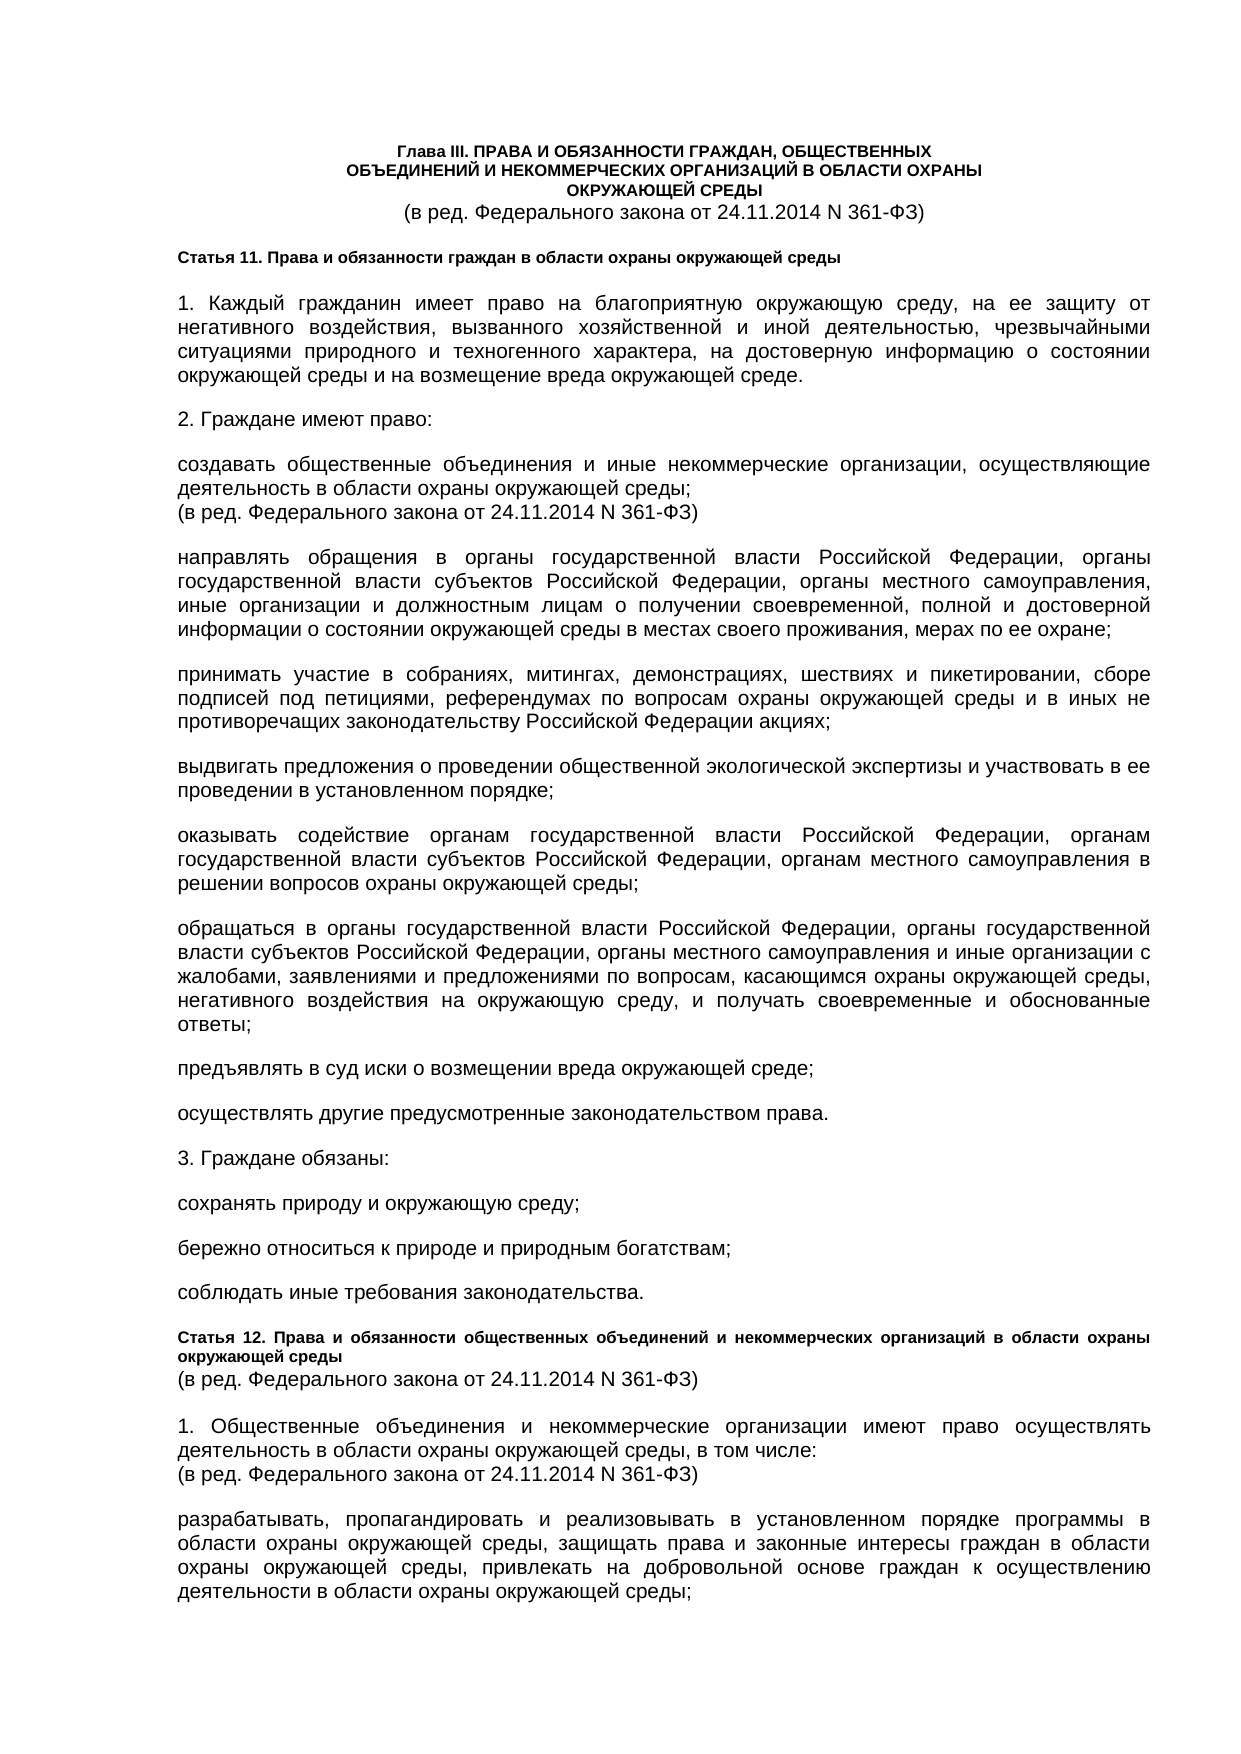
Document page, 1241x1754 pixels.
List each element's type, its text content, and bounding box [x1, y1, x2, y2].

text 1. Каждый гражданин имеет право на благоприятную окружающую среду, на ее защиту от негативного воздействия, вызванного хозяйственной и иной деятельностью, чрезвычайными ситуациями природного и техногенного характера, на достоверную информацию о состоянии окружающей среды и на возмещение вреда окружающей среде. [177, 291, 1152, 386]
text бережно относиться к природе и природным богатствам; [177, 1235, 1152, 1259]
text создавать общественные объединения и иные некоммерческие организации, осуществляющие деятельность в области охраны окружающей среды; [177, 452, 1152, 500]
text направлять обращения в органы государственной власти Российской Федерации, органы государственной власти субъектов Российской Федерации, органы местного самоуправления, иные организации и должностным лицам о получении своевременной, полной и достоверной информации о состоянии окружающей среды в местах своего проживания, мерах по ее охране; [177, 545, 1152, 641]
text обращаться в органы государственной власти Российской Федерации, органы государственной власти субъектов Российской Федерации, органы местного самоуправления и иные организации с жалобами, заявлениями и предложениями по вопросам, касающимся охраны окружающей среды, негативного воздействия на окружающую среду, и получать своевременные и обоснованные ответы; [177, 916, 1152, 1035]
text соблюдать иные требования законодательства. [177, 1280, 1152, 1304]
text 3. Граждане обязаны: [177, 1146, 1152, 1170]
text (в ред. Федерального закона от 24.11.2014 N 361-ФЗ) [177, 500, 1152, 524]
text Статья 12. Права и обязанности общественных объединений и некоммерческих организаций в области охраны окружающей среды [177, 1328, 1152, 1366]
text сохранять природу и окружающую среду; [177, 1191, 1152, 1214]
text выдвигать предложения о проведении общественной экологической экспертизы и участвовать в ее проведении в установленном порядке; [177, 754, 1152, 802]
text (в ред. Федерального закона от 24.11.2014 N 361-ФЗ) [177, 199, 1152, 223]
text ОКРУЖАЮЩЕЙ СРЕДЫ [177, 180, 1152, 199]
text оказывать содействие органам государственной власти Российской Федерации, органам государственной власти субъектов Российской Федерации, органам местного самоуправления в решении вопросов охраны окружающей среды; [177, 823, 1152, 895]
text разрабатывать, пропагандировать и реализовывать в установленном порядке программы в области охраны окружающей среды, защищать права и законные интересы граждан в области охраны окружающей среды, привлекать на добровольной основе граждан к осуществлению деятельности в области охраны окружающей среды; [177, 1507, 1152, 1603]
text Статья 11. Права и обязанности граждан в области охраны окружающей среды [177, 247, 1152, 267]
text принимать участие в собраниях, митингах, демонстрациях, шествиях и пикетировании, сборе подписей под петициями, референдумах по вопросам охраны окружающей среды и в иных не противоречащих законодательству Российской Федерации акциях; [177, 661, 1152, 733]
text 2. Граждане имеют право: [177, 407, 1152, 431]
text (в ред. Федерального закона от 24.11.2014 N 361-ФЗ) [177, 1366, 1152, 1390]
text осуществлять другие предусмотренные законодательством права. [177, 1101, 1152, 1125]
text 1. Общественные объединения и некоммерческие организации имеют право осуществлять деятельность в области охраны окружающей среды, в том числе: [177, 1414, 1152, 1462]
text Глава III. ПРАВА И ОБЯЗАННОСТИ ГРАЖДАН, ОБЩЕСТВЕННЫХ [177, 142, 1152, 161]
text предъявлять в суд иски о возмещении вреда окружающей среде; [177, 1056, 1152, 1080]
text (в ред. Федерального закона от 24.11.2014 N 361-ФЗ) [177, 1462, 1152, 1486]
text ОБЪЕДИНЕНИЙ И НЕКОММЕРЧЕСКИХ ОРГАНИЗАЦИЙ В ОБЛАСТИ ОХРАНЫ [177, 161, 1152, 180]
